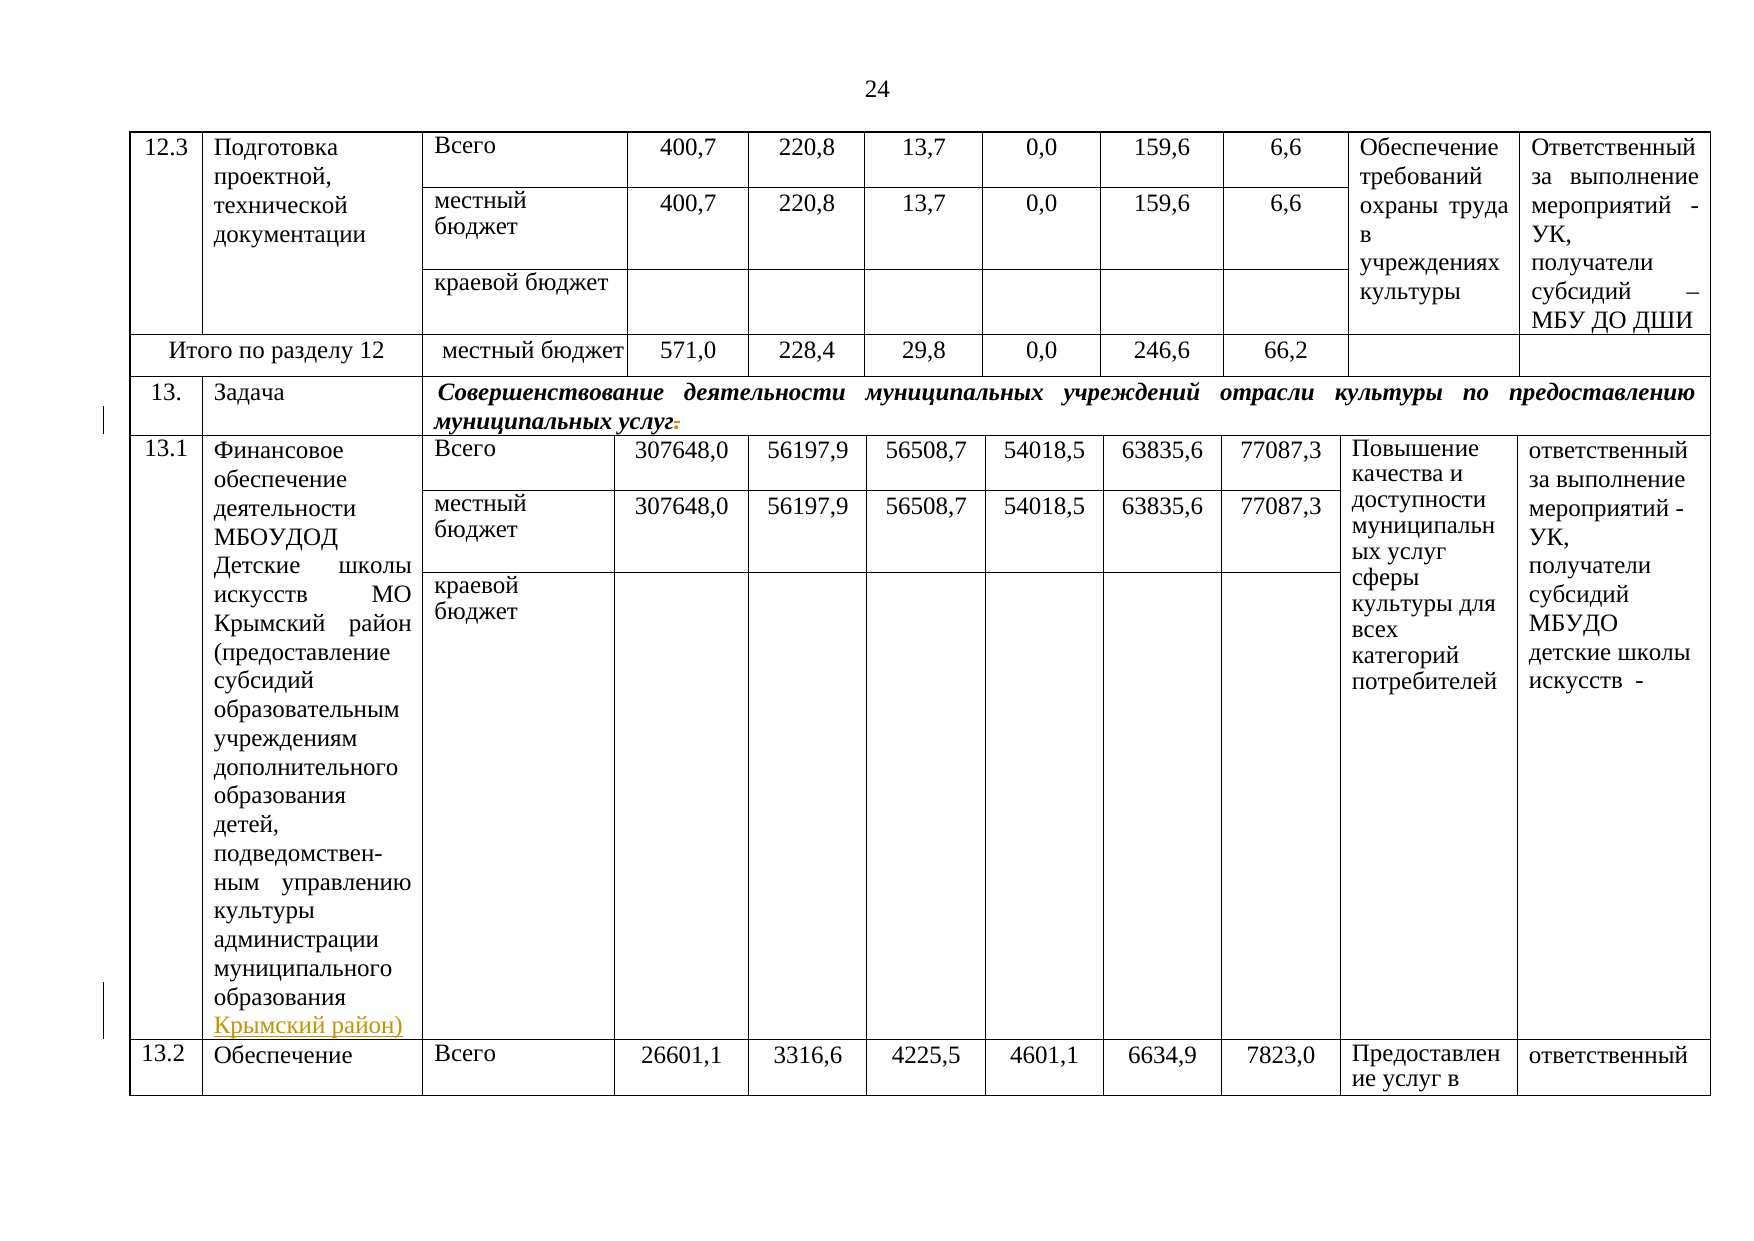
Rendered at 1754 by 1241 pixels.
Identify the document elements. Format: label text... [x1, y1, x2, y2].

table_cell Финансовое обеспечение деятельности МБОУДОД Детские школы искусств МО Крымский район (предоставление субсидий образовательным учреждениям дополнительного образования детей, подведомствен-ным управлению культуры администрации муниципального образования [203, 436, 422, 1039]
table_cell 571,0 [628, 335, 748, 376]
table_cell 307648,0 [615, 491, 748, 572]
table_cell [1104, 573, 1221, 1039]
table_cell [1349, 133, 1519, 334]
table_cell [1341, 1040, 1517, 1095]
table_cell Всего [423, 1040, 614, 1095]
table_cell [203, 1040, 422, 1095]
table_cell 13,7 [865, 133, 982, 187]
table_cell 56508,7 [867, 436, 985, 490]
table_cell [983, 270, 1100, 334]
table_cell [1222, 573, 1340, 1039]
table_cell [1349, 335, 1519, 376]
table_cell Повышение качества и доступности муниципальных услуг сферы культуры для всех категорий потребителей [1341, 436, 1517, 1039]
table_cell [1224, 270, 1348, 334]
table_cell 159,6 [1101, 133, 1223, 187]
table_cell 400,7 [628, 188, 748, 268]
table_cell [1520, 335, 1710, 376]
table_cell 56197,9 [749, 436, 866, 490]
table_cell 13. [131, 377, 202, 434]
table_cell 246,6 [1101, 335, 1223, 376]
table_cell 307648,0 [615, 436, 748, 490]
table_cell 77087,3 [1222, 491, 1340, 572]
table_cell Итого по разделу 12 [131, 335, 422, 376]
table_cell 0,0 [983, 188, 1100, 268]
table_cell 3316,6 [749, 1040, 866, 1095]
table_cell 228,4 [749, 335, 864, 376]
table_cell краевой бюджет [423, 270, 627, 334]
table_cell 0,0 [983, 133, 1100, 187]
table_cell [865, 270, 982, 334]
table_cell 54018,5 [986, 491, 1103, 572]
table_cell 66,2 [1224, 335, 1348, 376]
table_cell 220,8 [749, 133, 864, 187]
table_cell 12.3 [131, 133, 202, 334]
table_cell местный бюджет [423, 335, 627, 376]
table_cell 6634,9 [1104, 1040, 1221, 1095]
table_cell Всего [423, 436, 614, 490]
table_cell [1518, 1040, 1710, 1095]
table_cell 13,7 [865, 188, 982, 268]
table_cell 6,6 [1224, 133, 1348, 187]
table_cell 13.1 [131, 436, 202, 1039]
table_cell 54018,5 [986, 436, 1103, 490]
table_cell 56197,9 [749, 491, 866, 572]
table_cell [1101, 270, 1223, 334]
table_cell [867, 573, 985, 1039]
table_cell 220,8 [749, 188, 864, 268]
table_cell 26601,1 [615, 1040, 748, 1095]
table_cell 7823,0 [1222, 1040, 1340, 1095]
table_cell [749, 270, 864, 334]
table_cell Всего [423, 133, 627, 187]
table_cell [986, 573, 1103, 1039]
table_cell 0,0 [983, 335, 1100, 376]
table_cell 56508,7 [867, 491, 985, 572]
table_cell местный бюджет [423, 491, 614, 572]
table_cell Задача [203, 377, 422, 434]
table_cell Совершенствование деятельности муниципальных учреждений отрасли культуры по предоставлению муниципальных услуг [423, 377, 1710, 434]
table_cell [615, 573, 748, 1039]
table_cell 4601,1 [986, 1040, 1103, 1095]
table_cell [628, 270, 748, 334]
table_cell 13.2 [131, 1040, 202, 1095]
table_cell 29,8 [865, 335, 982, 376]
table_cell местный бюджет [423, 188, 627, 268]
table_cell Подготовка проектной, технической документации [203, 133, 422, 334]
table_cell 4225,5 [867, 1040, 985, 1095]
table_cell 159,6 [1101, 188, 1223, 268]
table_cell 400,7 [628, 133, 748, 187]
table_cell Ответственный за выполнение мероприятий - УК, получатели субсидий – МБУ ДО ДШИ [1520, 133, 1710, 334]
table_cell 77087,3 [1222, 436, 1340, 490]
table_cell 63835,6 [1104, 436, 1221, 490]
table_cell [749, 573, 866, 1039]
table_cell краевой бюджет [423, 573, 614, 1039]
table_cell 6,6 [1224, 188, 1348, 268]
table_cell ответственный за выполнение мероприятий -УК, получатели субсидий МБУДО детские школы искусств - [1518, 436, 1710, 1039]
table_cell 63835,6 [1104, 491, 1221, 572]
